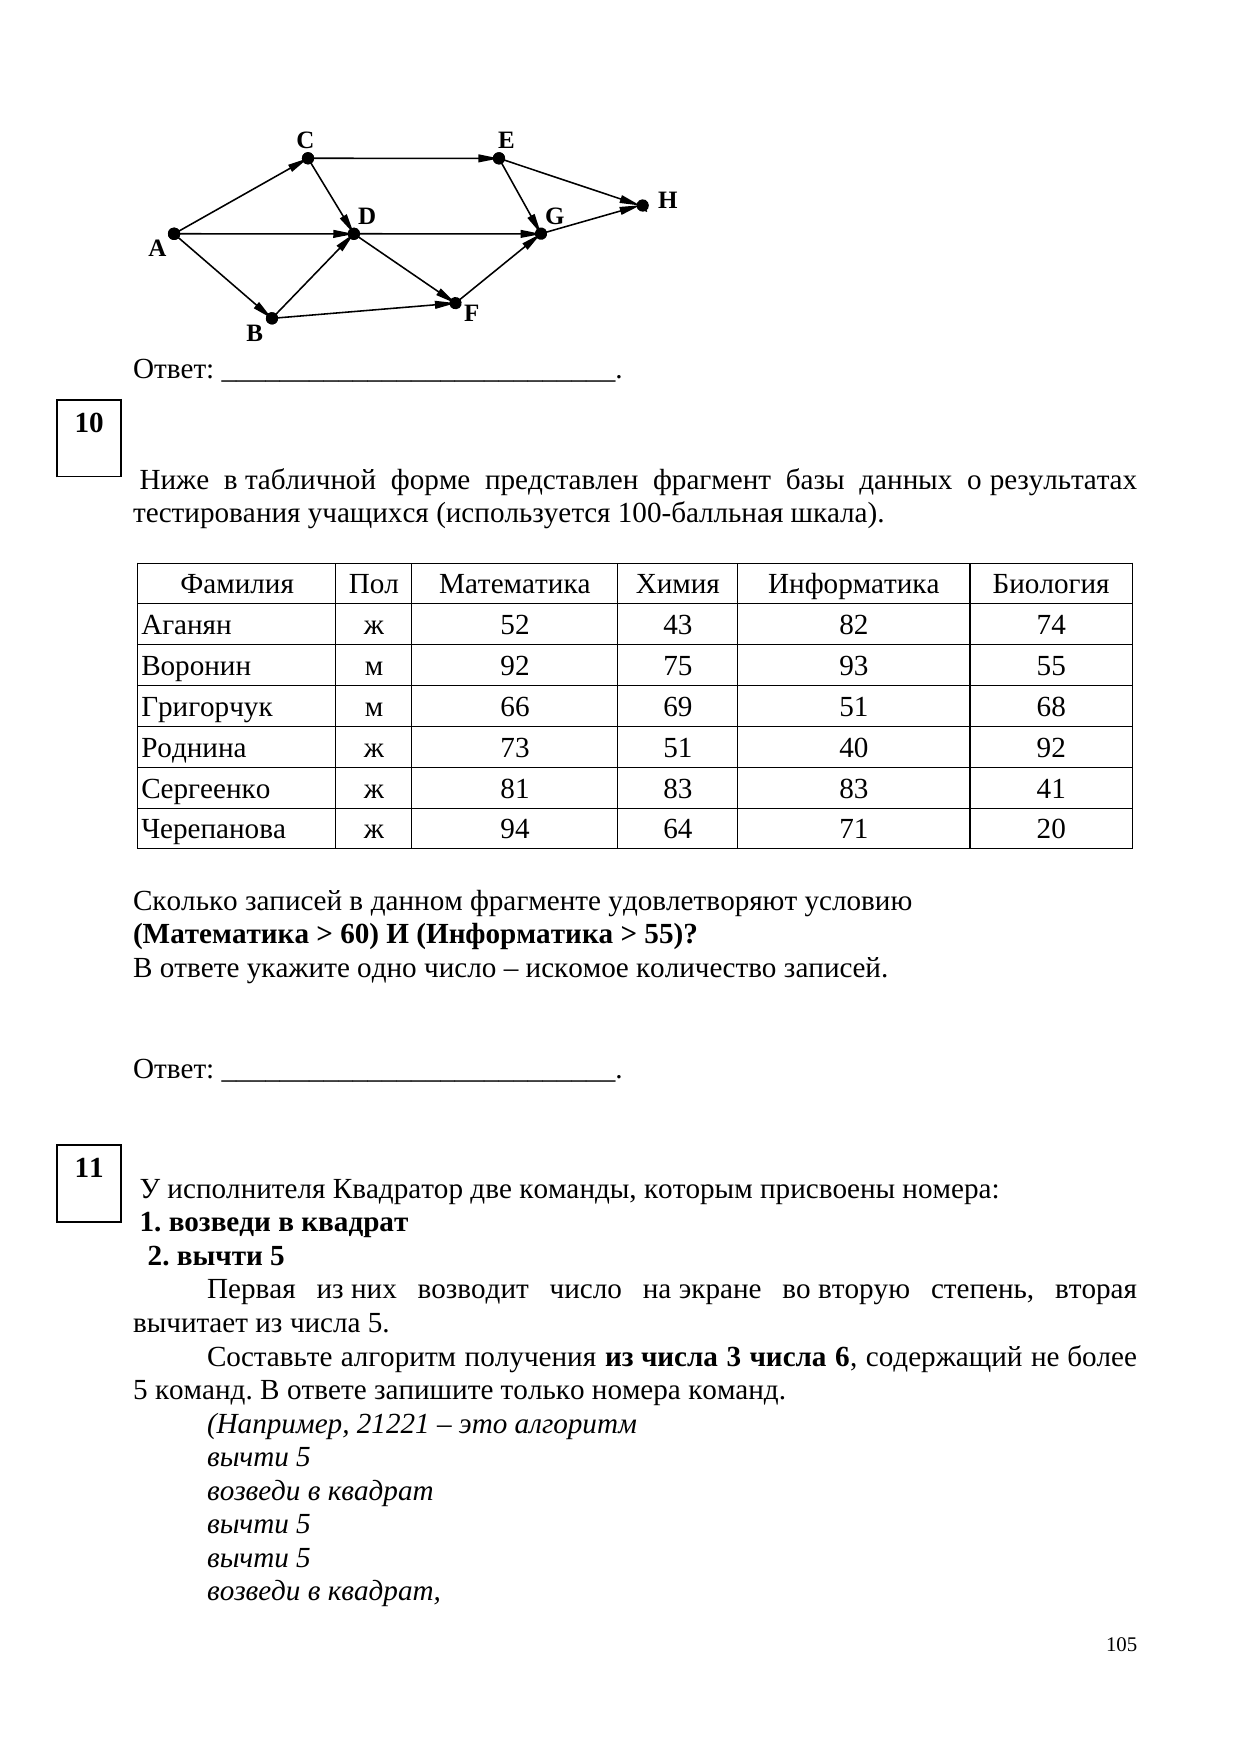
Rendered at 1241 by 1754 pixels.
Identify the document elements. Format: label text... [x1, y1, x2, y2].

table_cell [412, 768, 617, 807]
text (Например, 21221 – это алгоритм [133, 1406, 1137, 1439]
text Составьте алгоритм получения из числа 3 числа 6, содержащий не более 5 команд. В ответе запишите только номера команд. [133, 1339, 1137, 1406]
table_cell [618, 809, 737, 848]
text Первая из них возводит число на экране во вторую степень, вторая вычитает из числа 5. [133, 1272, 1137, 1339]
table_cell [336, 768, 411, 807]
text Сколько записей в данном фрагменте удовлетворяют условию [133, 883, 1137, 916]
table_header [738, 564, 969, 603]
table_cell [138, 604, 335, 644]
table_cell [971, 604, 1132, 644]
text вычти 5 [133, 1506, 1137, 1540]
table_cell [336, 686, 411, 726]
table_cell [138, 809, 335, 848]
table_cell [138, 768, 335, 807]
text 11 [58, 1148, 120, 1219]
text (Математика > 60) И (Информатика > 55)? [133, 916, 1137, 950]
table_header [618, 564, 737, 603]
text Ответ: ___________________________. [133, 1051, 1137, 1084]
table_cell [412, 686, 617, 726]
text вычти 5 [133, 1439, 1137, 1473]
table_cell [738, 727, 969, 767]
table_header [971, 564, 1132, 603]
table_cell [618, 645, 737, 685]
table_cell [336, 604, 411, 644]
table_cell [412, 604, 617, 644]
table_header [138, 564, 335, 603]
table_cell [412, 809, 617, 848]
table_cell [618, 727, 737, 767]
text вычти 5 [133, 1540, 1137, 1573]
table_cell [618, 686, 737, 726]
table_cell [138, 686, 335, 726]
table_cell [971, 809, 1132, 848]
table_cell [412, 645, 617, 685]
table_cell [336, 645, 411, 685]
text У исполнителя Квадратор две команды, которым присвоены номера: [133, 1171, 1137, 1204]
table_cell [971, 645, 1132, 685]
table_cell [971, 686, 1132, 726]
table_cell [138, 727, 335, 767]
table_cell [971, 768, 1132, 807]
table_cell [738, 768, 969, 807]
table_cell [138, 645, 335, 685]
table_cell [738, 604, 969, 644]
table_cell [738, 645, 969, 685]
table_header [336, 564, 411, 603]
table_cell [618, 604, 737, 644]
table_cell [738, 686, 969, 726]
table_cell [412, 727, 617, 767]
text Ниже в табличной форме представлен фрагмент базы данных о результатах тестирования учащихся (используется 100-балльная шкала). [133, 462, 1137, 529]
text возведи в квадрат [133, 1473, 1137, 1506]
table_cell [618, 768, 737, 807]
text 1. возведи в квадрат [133, 1204, 1137, 1238]
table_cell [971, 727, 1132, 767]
text 2. вычти 5 [133, 1238, 1137, 1272]
text 10 [58, 403, 120, 474]
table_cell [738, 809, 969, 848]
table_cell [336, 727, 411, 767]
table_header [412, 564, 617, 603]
text Ответ: ___________________________. [133, 352, 1137, 385]
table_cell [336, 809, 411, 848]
text возведи в квадрат, [133, 1573, 1137, 1607]
text В ответе укажите одно число – искомое количество записей. [133, 950, 1137, 983]
